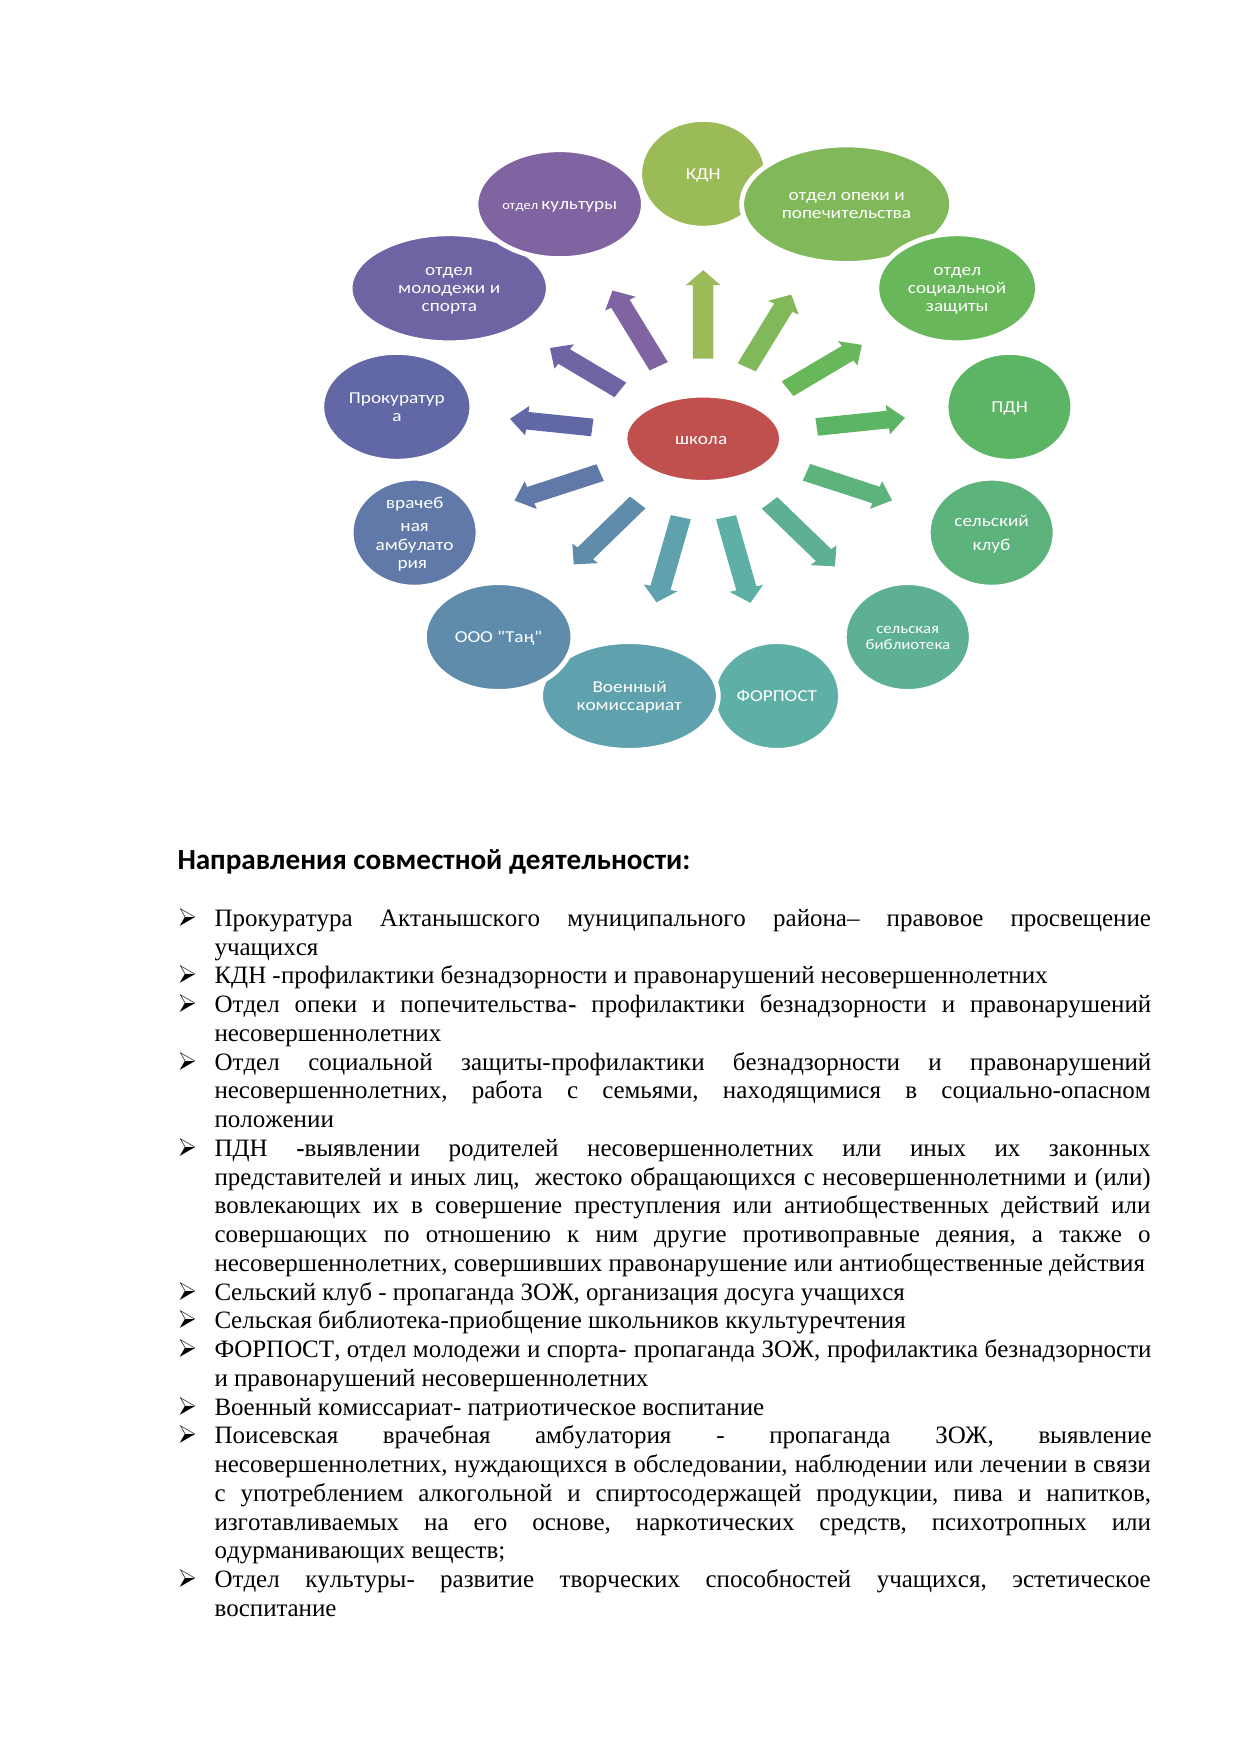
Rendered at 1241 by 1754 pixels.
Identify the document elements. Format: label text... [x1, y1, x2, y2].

list Отдел социальной защиты-профилактики безнадзорности и правонарушений несовершеннолетних, работа с семьями, находящимися в социально-опасном положении [177, 1047, 1152, 1133]
list ПДН -выявлении родителей несовершеннолетних или иных их законных представителей и иных лиц, жестоко обращающихся с несовершеннолетними и (или) вовлекающих их в совершение преступления или антиобщественных действий или совершающих по отношению к ним другие противоправные деяния, а также о несовершеннолетних, совершивших правонарушение или антиобщественные действия [177, 1133, 1152, 1277]
list Сельский клуб - пропаганда ЗОЖ, организация досуга учащихся [177, 1277, 1152, 1305]
list Сельская библиотека-приобщение школьников ккультуречтения [177, 1305, 1152, 1334]
list Военный комиссариат- патриотическое воспитание [177, 1392, 1152, 1420]
list Прокуратура Актанышского муниципального района– правовое просвещение учащихся [177, 903, 1152, 960]
list КДН -профилактики безнадзорности и правонарушений несовершеннолетних [177, 960, 1152, 989]
list Отдел культуры- развитие творческих способностей учащихся, эстетическое воспитание [177, 1564, 1152, 1622]
list Поисевская врачебная амбулатория - пропаганда ЗОЖ, выявление несовершеннолетних, нуждающихся в обследовании, наблюдении или лечении в связи с употреблением алкогольной и спиртосодержащей продукции, пива и напитков, изготавливаемых на его основе, наркотических средств, психотропных или одурманивающих веществ; [177, 1420, 1152, 1564]
list Отдел опеки и попечительства- профилактики безнадзорности и правонарушений несовершеннолетних [177, 989, 1152, 1047]
text Направления совместной деятельности: [177, 841, 1152, 877]
list ФОРПОСТ, отдел молодежи и спорта- пропаганда ЗОЖ, профилактика безнадзорности и правонарушений несовершеннолетних [177, 1334, 1152, 1392]
